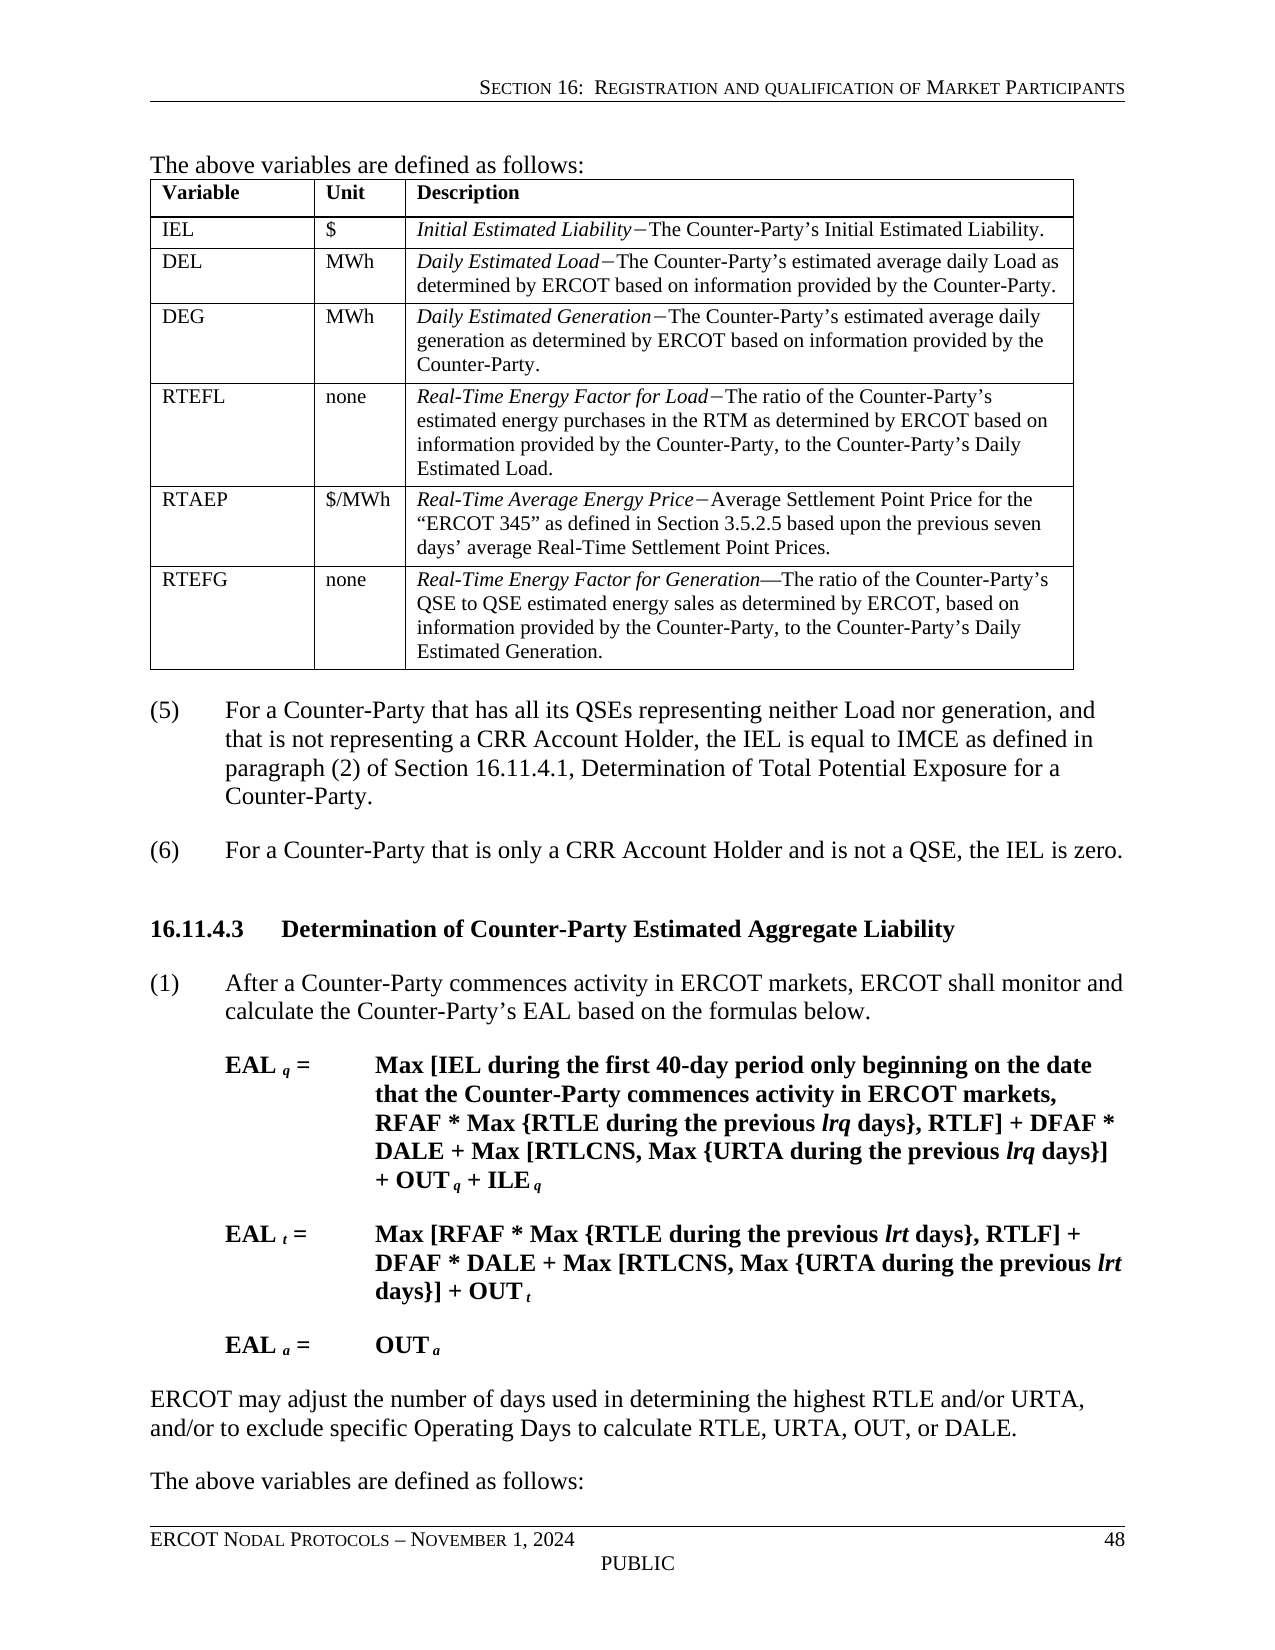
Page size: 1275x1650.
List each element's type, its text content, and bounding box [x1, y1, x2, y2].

table_cell MWh [315, 249, 405, 303]
table_header Variable [151, 180, 314, 216]
table_cell MWh [315, 304, 405, 383]
table_cell Daily Estimated LoadThe Counter-Party’s estimated average daily Load as determined by ERCOT based on information provided by the Counter-Party. [406, 249, 1073, 303]
table_cell Initial Estimated LiabilityThe Counter-Party’s Initial Estimated Liability. [406, 218, 1073, 248]
table_cell Real-Time Energy Factor for LoadThe ratio of the Counter-Party’s estimated energy purchases in the RTM as determined by ERCOT based on information provided by the Counter-Party, to the Counter-Party’s Daily Estimated Load. [406, 384, 1073, 486]
list (5) For a Counter-Party that has all its QSEs representing neither Load nor generation, and that is not representing a CRR Account Holder, the IEL is equal to IMCE as defined in paragraph (2) of Section 16.11.4.1, Determination of Total Potential Exposure for a Counter-Party. [150, 695, 1125, 810]
table_cell none [315, 384, 405, 486]
table_cell $ [315, 218, 405, 248]
table_cell RTAEP [151, 487, 314, 566]
text ERCOT may adjust the number of days used in determining the highest RTLE and/or URTA, and/or to exclude specific Operating Days to calculate RTLE, URTA, OUT, or DALE. [150, 1384, 1125, 1441]
text EAL t = Max [RFAF * Max {RTLE during the previous lrt days}, RTLF] + DFAF * DALE + Max [RTLCNS, Max {URTA during the previous lrt days}] + OUT t [225, 1219, 1125, 1305]
table_cell Real-Time Energy Factor for Generation—The ratio of the Counter-Party’s QSE to QSE estimated energy sales as determined by ERCOT, based on information provided by the Counter-Party, to the Counter-Party’s Daily Estimated Generation. [406, 567, 1073, 669]
text EAL q = Max [IEL during the first 40-day period only beginning on the date that the Counter-Party commences activity in ERCOT markets, RFAF * Max {RTLE during the previous lrq days}, RTLF] + DFAF * DALE + Max [RTLCNS, Max {URTA during the previous lrq days}] + OUT q + ILE q [225, 1050, 1125, 1194]
text The above variables are defined as follows: [150, 150, 1125, 179]
table_cell RTEFL [151, 384, 314, 486]
list (1) After a Counter-Party commences activity in ERCOT markets, ERCOT shall monitor and calculate the Counter-Party’s EAL based on the formulas below. [150, 968, 1125, 1025]
table_cell none [315, 567, 405, 669]
table_cell DEG [151, 304, 314, 383]
table_cell [151, 249, 314, 303]
table_cell IEL [151, 218, 314, 248]
table_cell Real-Time Average Energy PriceAverage Settlement Point Price for the “ERCOT 345” as defined in Section 3.5.2.5 based upon the previous seven days’ average Real-Time Settlement Point Prices. [406, 487, 1073, 566]
table_header Description [406, 180, 1073, 216]
table_cell RTEFG [151, 567, 314, 669]
text EAL a = OUT a [225, 1330, 1125, 1359]
table_cell Daily Estimated GenerationThe Counter-Party’s estimated average daily generation as determined by ERCOT based on information provided by the Counter-Party. [406, 304, 1073, 383]
text (6) For a Counter-Party that is only a CRR Account Holder and is not a QSE, the IEL is zero. [150, 835, 1125, 864]
table_cell $/MWh [315, 487, 405, 566]
table_header Unit [315, 180, 405, 216]
text The above variables are defined as follows: [150, 1466, 1125, 1495]
text 16.11.4.3 Determination of Counter-Party Estimated Aggregate Liability [150, 914, 1125, 943]
